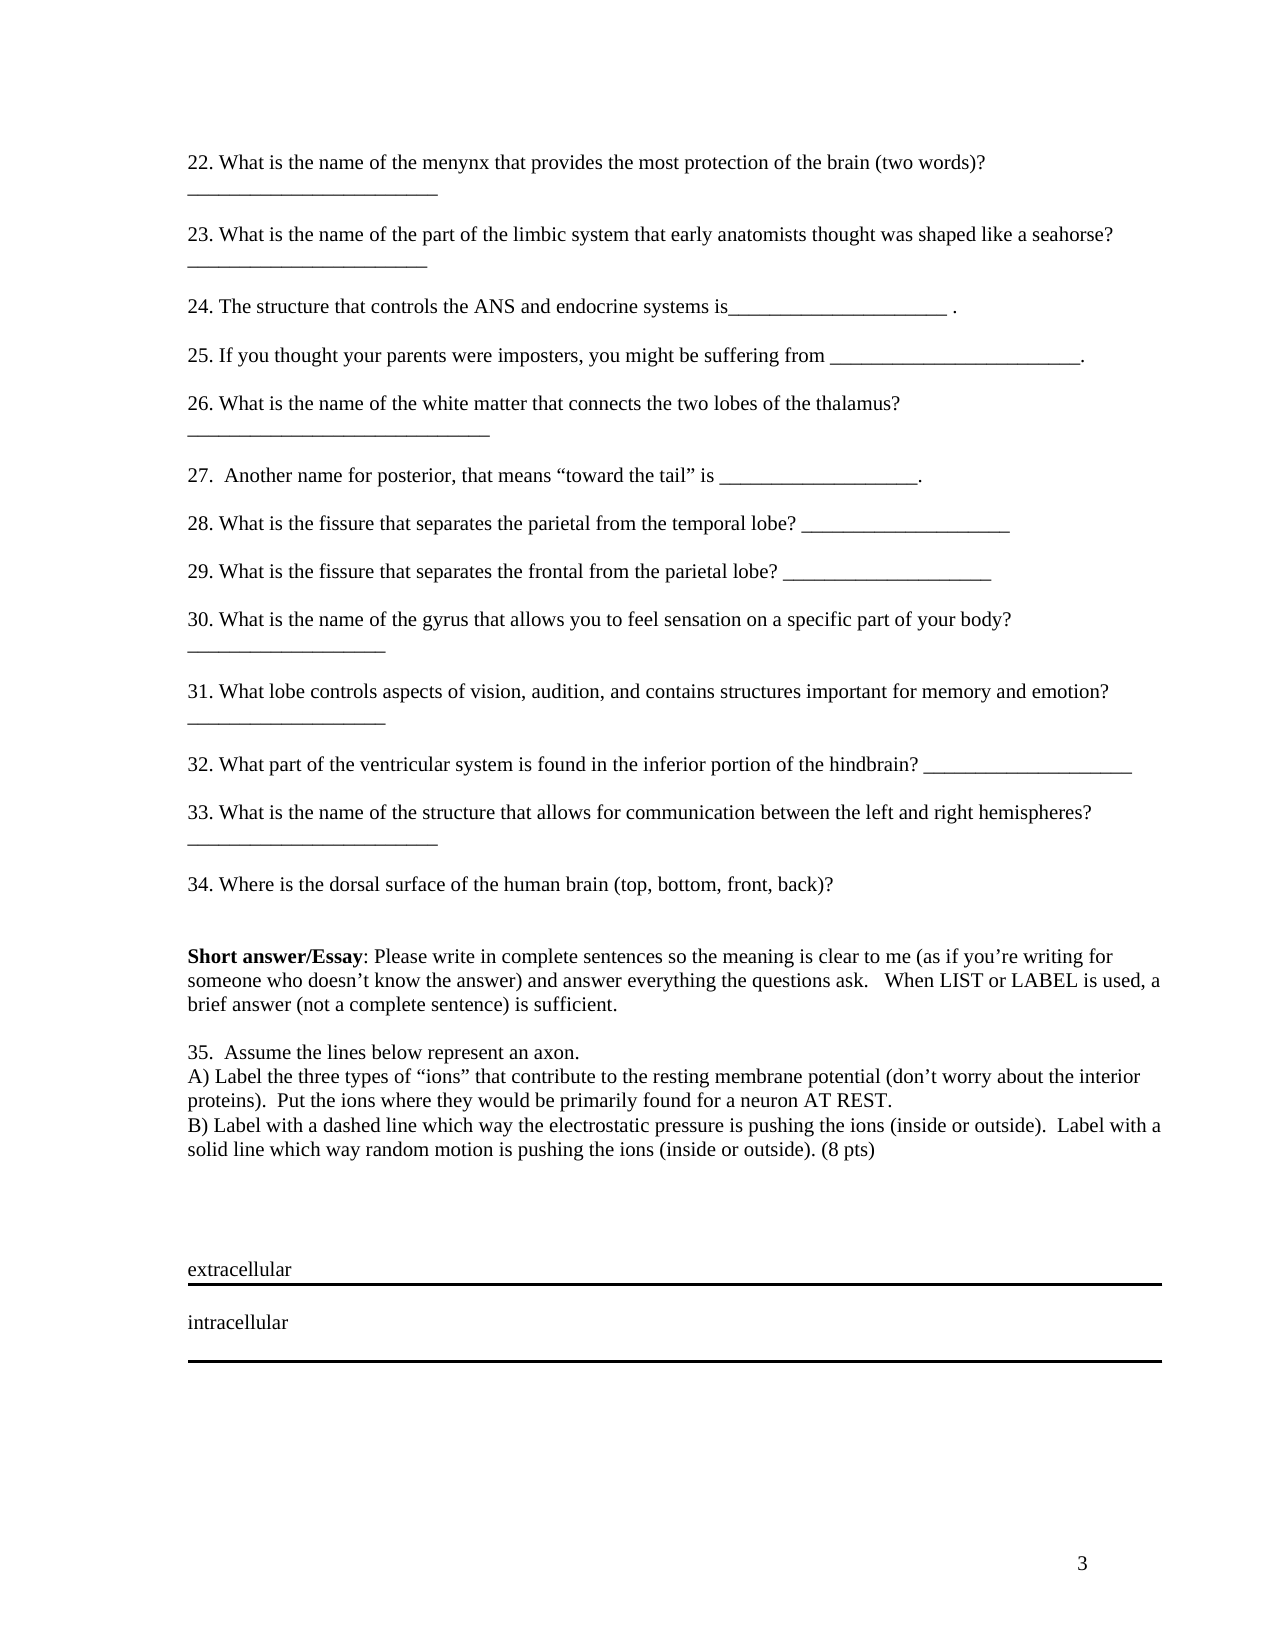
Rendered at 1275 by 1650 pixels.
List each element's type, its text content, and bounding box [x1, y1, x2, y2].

text 28. What is the fissure that separates the parietal from the temporal lobe? ____________________ [187, 511, 1162, 535]
text 24. The structure that controls the ANS and endocrine systems is_____________________ . [187, 294, 1162, 318]
text B) Label with a dashed line which way the electrostatic pressure is pushing the ions (inside or outside). Label with a solid line which way random motion is pushing the ions (inside or outside). (8 pts) [187, 1112, 1162, 1161]
text 26. What is the name of the white matter that connects the two lobes of the thalamus? _____________________________ [187, 391, 1162, 439]
text 33. What is the name of the structure that allows for communication between the left and right hemispheres?________________________ [187, 800, 1162, 848]
text 34. Where is the dorsal surface of the human brain (top, bottom, front, back)? [187, 872, 1162, 896]
text 23. What is the name of the part of the limbic system that early anatomists thought was shaped like a seahorse? _______________________ [187, 222, 1162, 270]
text 31. What lobe controls aspects of vision, audition, and contains structures important for memory and emotion?___________________ [187, 679, 1162, 727]
text A) Label the three types of “ions” that contribute to the resting membrane potential (don’t worry about the interior proteins). Put the ions where they would be primarily found for a neuron AT REST. [187, 1064, 1162, 1112]
text 25. If you thought your parents were imposters, you might be suffering from ________________________. [187, 342, 1162, 367]
text 30. What is the name of the gyrus that allows you to feel sensation on a specific part of your body? ___________________ [187, 607, 1162, 655]
text 32. What part of the ventricular system is found in the inferior portion of the hindbrain? ____________________ [187, 752, 1162, 776]
text 22. What is the name of the menynx that provides the most protection of the brain (two words)? ________________________ [187, 150, 1162, 198]
text intracellular [187, 1310, 1162, 1334]
text 35. Assume the lines below represent an axon. [187, 1040, 1162, 1064]
text 27. Another name for posterior, that means “toward the tail” is ___________________. [187, 463, 1162, 487]
text 29. What is the fissure that separates the frontal from the parietal lobe? ____________________ [187, 559, 1162, 583]
text Short answer/Essay: Please write in complete sentences so the meaning is clear to me (as if you’re writing for someone who doesn’t know the answer) and answer everything the questions ask. When LIST or LABEL is used, a brief answer (not a complete sentence) is sufficient. [187, 944, 1162, 1016]
text extracellular [187, 1257, 1162, 1286]
